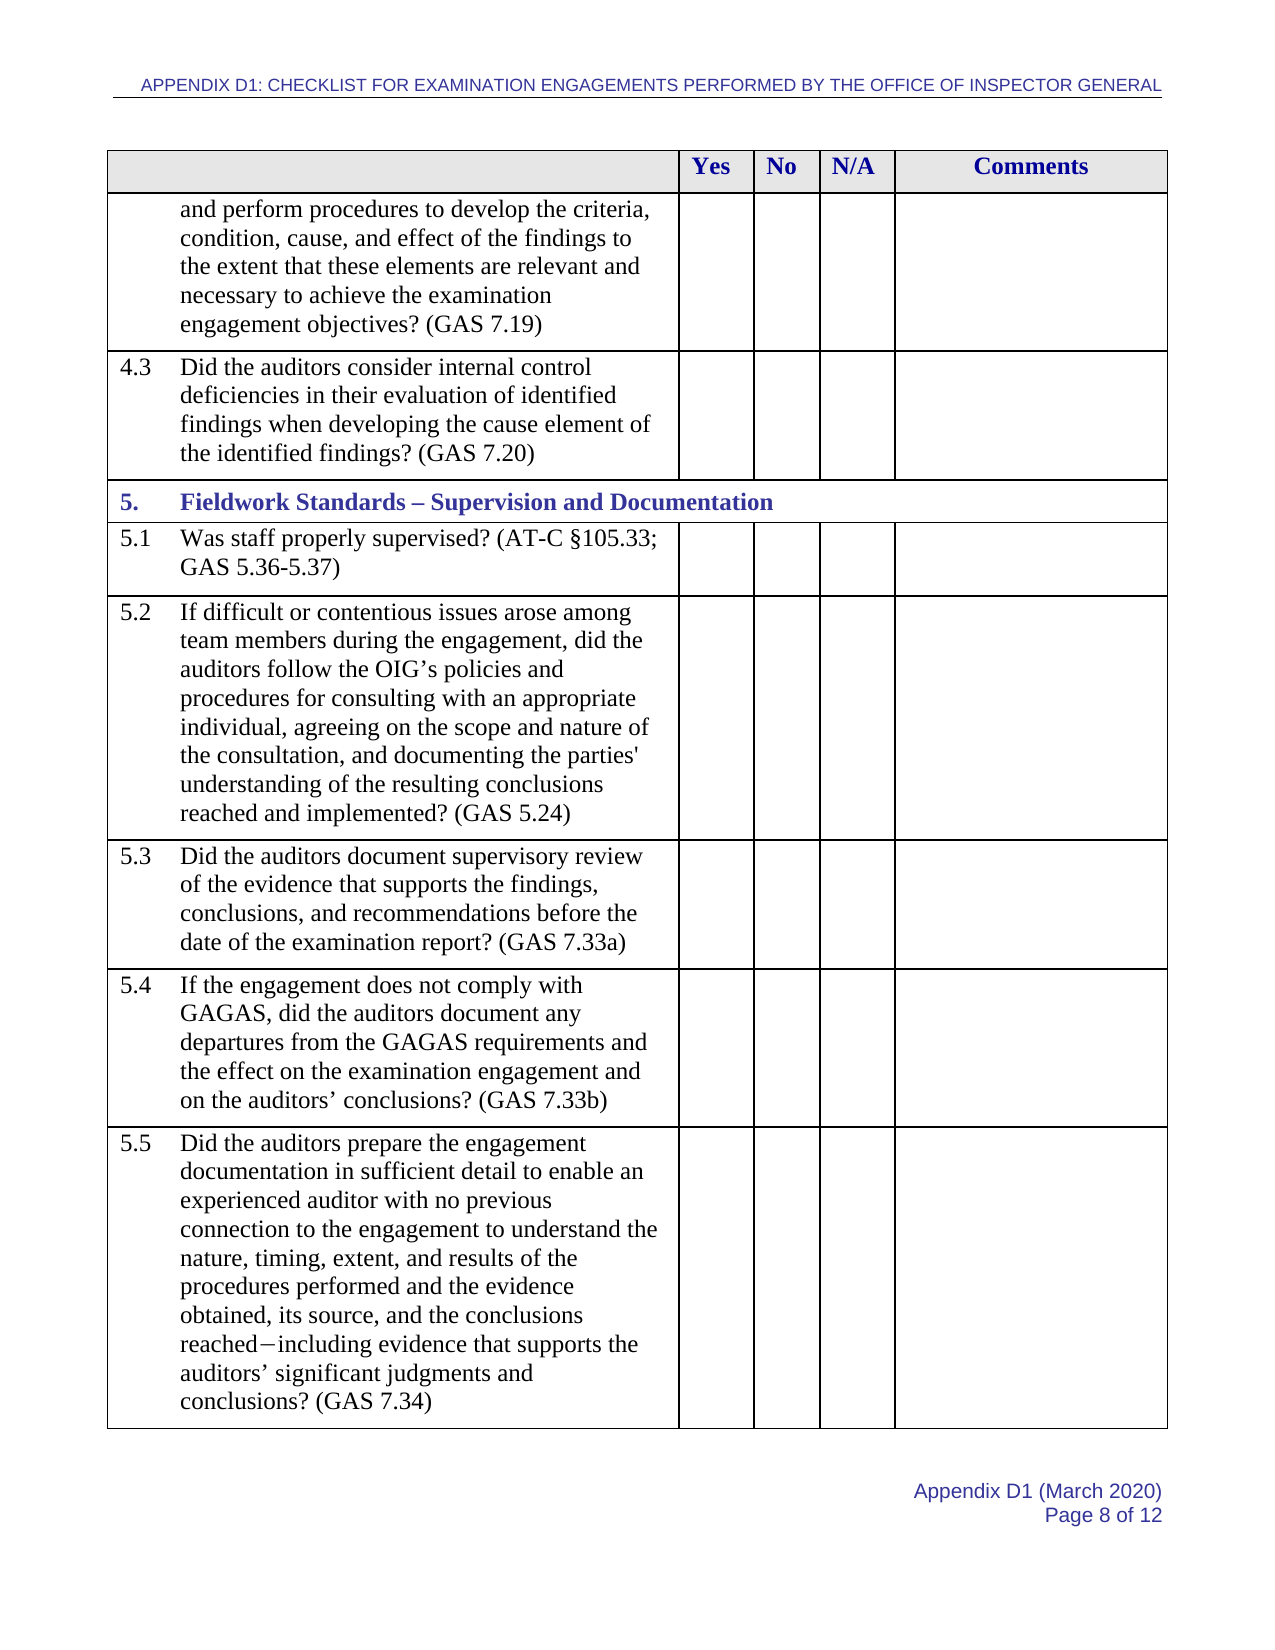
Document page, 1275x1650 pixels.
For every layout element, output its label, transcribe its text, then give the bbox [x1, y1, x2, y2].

table_cell 5. Fieldwork Standards – Supervision and Documentation [108, 481, 1167, 522]
table_cell [755, 194, 819, 350]
table_cell Did the auditors document supervisory review of the evidence that supports the findings, conclusions, and recommendations before the date of the examination report? (GAS 7.33a) [108, 841, 678, 968]
table_cell Did the auditors prepare the engagement documentation in sufficient detail to enable an experienced auditor with no previous connection to the engagement to understand the nature, timing, extent, and results of the procedures performed and the evidence obtained, its source, and the conclusions reachedincluding evidence that supports the auditors’ significant judgments and conclusions? (GAS 7.34) [108, 1128, 678, 1428]
table_cell [821, 352, 894, 479]
table_cell [755, 352, 819, 479]
table_header Yes [680, 151, 753, 192]
table_cell [680, 1128, 753, 1428]
table_cell [680, 523, 753, 595]
table_cell [896, 1128, 1167, 1428]
table_cell [821, 970, 894, 1126]
table_header [108, 151, 678, 192]
table_cell [755, 1128, 819, 1428]
table_cell [896, 194, 1167, 350]
table_cell [680, 194, 753, 350]
table_cell [821, 194, 894, 350]
table_cell If the engagement does not comply with GAGAS, did the auditors document any departures from the GAGAS requirements and the effect on the examination engagement and on the auditors’ conclusions? (GAS 7.33b) [108, 970, 678, 1126]
table_cell [755, 970, 819, 1126]
table_cell [680, 841, 753, 968]
table_cell [821, 597, 894, 839]
table_cell If difficult or contentious issues arose among team members during the engagement, did the auditors follow the OIG’s policies and procedures for consulting with an appropriate individual, agreeing on the scope and nature of the consultation, and documenting the parties' understanding of the resulting conclusions reached and implemented? (GAS 5.24) [108, 597, 678, 839]
table_cell [755, 841, 819, 968]
table_cell [755, 523, 819, 595]
table_cell Did the auditors consider internal control deficiencies in their evaluation of identified findings when developing the cause element of the identified findings? (GAS 7.20) [108, 352, 678, 479]
table_cell [896, 970, 1167, 1126]
table_cell [680, 352, 753, 479]
table_cell Was staff properly supervised? (AT-C §105.33; GAS 5.36-5.37) [108, 523, 678, 595]
table_cell [821, 1128, 894, 1428]
table_cell [680, 970, 753, 1126]
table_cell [108, 194, 678, 350]
table_header N/A [821, 151, 894, 192]
table_cell [896, 841, 1167, 968]
table_cell [896, 523, 1167, 595]
table_cell [755, 597, 819, 839]
table_header No [755, 151, 819, 192]
table_cell [680, 597, 753, 839]
table_cell [896, 597, 1167, 839]
table_cell [896, 352, 1167, 479]
table_cell [821, 841, 894, 968]
table_header Comments [896, 151, 1167, 192]
table_cell [821, 523, 894, 595]
